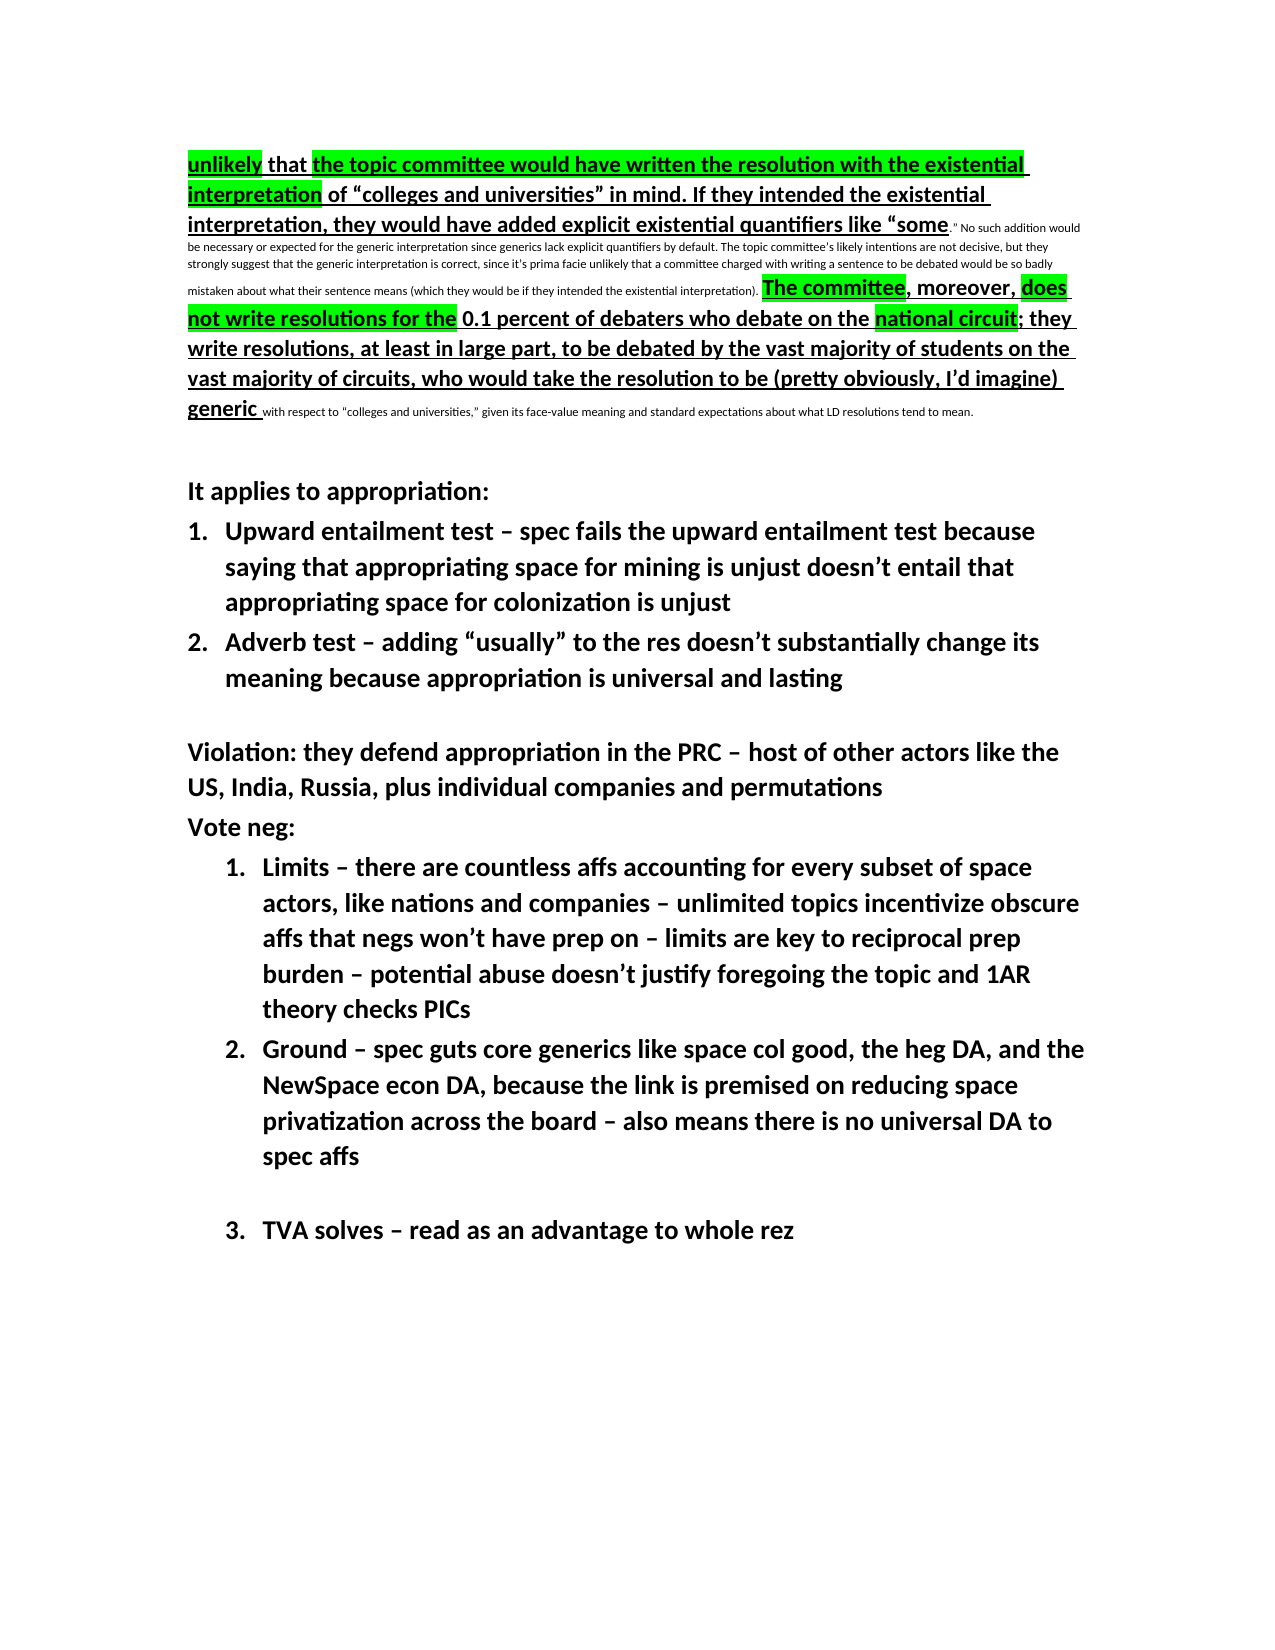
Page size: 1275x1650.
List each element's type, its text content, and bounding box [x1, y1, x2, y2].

subtitle It applies to appropriation: [187, 474, 1087, 507]
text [187, 150, 1087, 422]
subtitle Vote neg: [187, 810, 1087, 843]
subtitle Limits – there are countless affs accounting for every subset of space actors, like nations and companies – unlimited topics incentivize obscure affs that negs won’t have prep on – limits are key to reciprocal prep burden – potential abuse doesn’t justify foregoing the topic and 1AR theory checks PICs [225, 850, 1087, 1026]
subtitle TVA solves – read as an advantage to whole rez [225, 1213, 1087, 1247]
subtitle Upward entailment test – spec fails the upward entailment test because saying that appropriating space for mining is unjust doesn’t entail that appropriating space for colonization is unjust [187, 514, 1087, 618]
subtitle Adverb test – adding “usually” to the res doesn’t substantially change its meaning because appropriation is universal and lasting [187, 625, 1087, 694]
subtitle Violation: they defend appropriation in the PRC – host of other actors like the US, India, Russia, plus individual companies and permutations [187, 735, 1087, 804]
subtitle Ground – spec guts core generics like space col good, the heg DA, and the NewSpace econ DA, because the link is premised on reducing space privatization across the board – also means there is no universal DA to spec affs [225, 1032, 1087, 1172]
